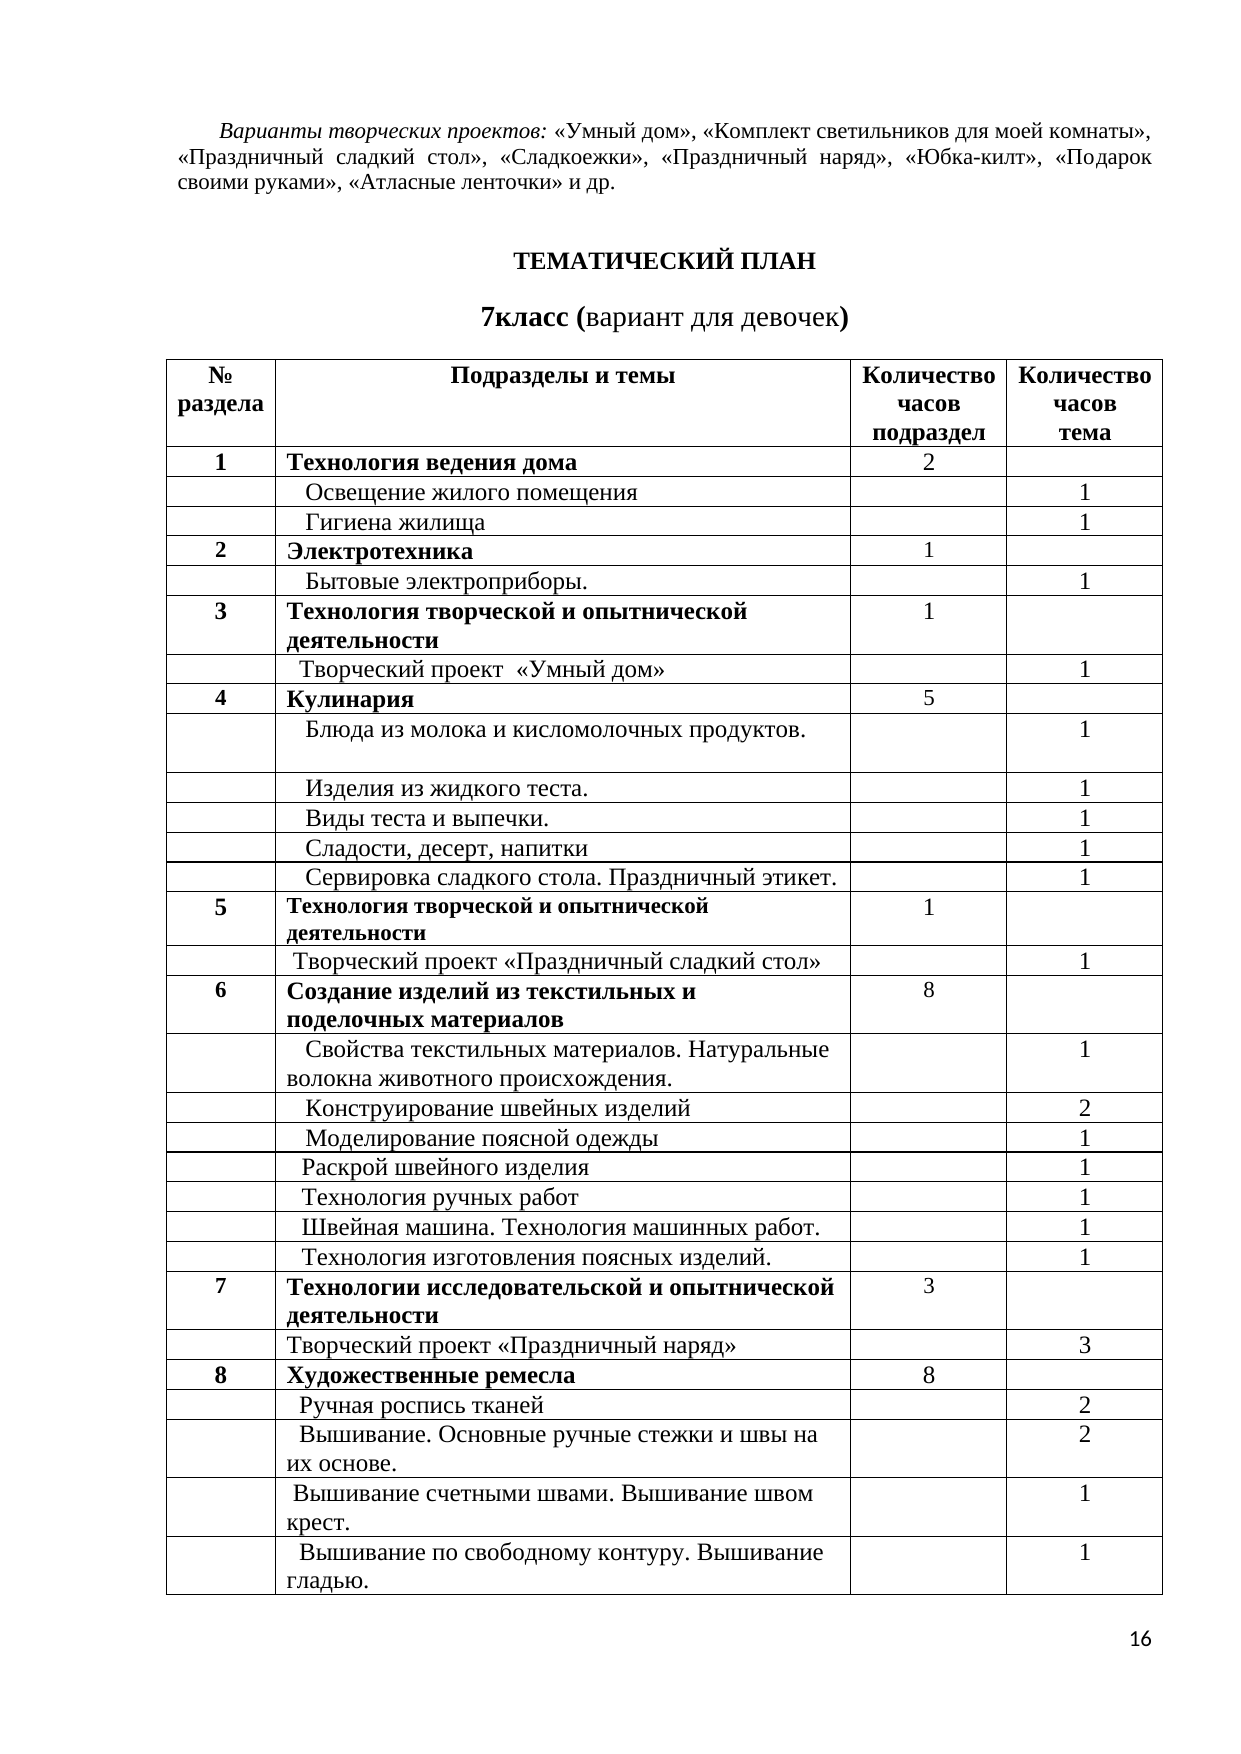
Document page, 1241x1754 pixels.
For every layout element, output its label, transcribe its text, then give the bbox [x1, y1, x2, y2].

table_cell 3 [1007, 1330, 1162, 1359]
table_cell [167, 477, 275, 506]
table_cell 1 [167, 447, 275, 476]
table_cell [167, 1390, 275, 1418]
table_cell 6 [167, 976, 275, 1033]
table_cell Технология творческой и опытнической деятельности [276, 596, 850, 653]
table_cell Свойства текстильных материалов. Натуральные волокна животного происхождения. [276, 1034, 850, 1092]
table_cell Виды теста и выпечки. [276, 803, 850, 832]
table_cell [851, 566, 1006, 595]
table_cell [851, 477, 1006, 506]
table_cell 1 [851, 892, 1006, 945]
table_cell [851, 803, 1006, 832]
table_cell [167, 1420, 275, 1477]
table_header Количество часов подраздел [851, 360, 1006, 446]
table_cell 1 [1007, 946, 1162, 975]
table_cell 1 [1007, 1537, 1162, 1594]
table_cell Конструирование швейных изделий [276, 1093, 850, 1122]
table_cell 1 [1007, 863, 1162, 891]
table_cell 1 [851, 596, 1006, 653]
table_cell Технология творческой и опытнической деятельности [276, 892, 850, 945]
table_cell 1 [1007, 1212, 1162, 1241]
table_cell 1 [1007, 477, 1162, 506]
table_cell [851, 863, 1006, 891]
text ТЕМАТИЧЕСКИЙ ПЛАН [177, 246, 1152, 274]
table_cell [167, 1182, 275, 1211]
table_cell Моделирование поясной одежды [276, 1123, 850, 1151]
table_cell Технологии исследовательской и опытнической деятельности [276, 1272, 850, 1329]
table_cell Изделия из жидкого теста. [276, 773, 850, 802]
table_header Количество часов тема [1007, 360, 1162, 446]
table_cell [1007, 892, 1162, 945]
table_cell [851, 1330, 1006, 1359]
table_cell Раскрой швейного изделия [276, 1153, 850, 1181]
table_cell 1 [1007, 566, 1162, 595]
table_cell [167, 1153, 275, 1181]
table_cell 1 [1007, 655, 1162, 683]
table_cell 2 [1007, 1093, 1162, 1122]
table_cell [167, 1478, 275, 1536]
table_cell Технология изготовления поясных изделий. [276, 1242, 850, 1271]
table_cell [1007, 1360, 1162, 1389]
table_cell 5 [167, 892, 275, 945]
table_cell 1 [1007, 714, 1162, 772]
table_cell 1 [851, 536, 1006, 565]
table_cell [851, 1242, 1006, 1271]
table_cell [167, 1330, 275, 1359]
table_cell [167, 1537, 275, 1594]
table_cell [1007, 1272, 1162, 1329]
table_cell [1007, 596, 1162, 653]
table_cell [1007, 684, 1162, 713]
table_cell 1 [1007, 1034, 1162, 1092]
table_cell Освещение жилого помещения [276, 477, 850, 506]
table_cell 5 [851, 684, 1006, 713]
table_cell 8 [851, 976, 1006, 1033]
table_cell Кулинария [276, 684, 850, 713]
table_cell [167, 1242, 275, 1271]
table_cell [167, 833, 275, 861]
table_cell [276, 1537, 850, 1594]
table_cell Гигиена жилища [276, 507, 850, 535]
table_cell [167, 655, 275, 683]
table_cell 1 [1007, 1478, 1162, 1536]
table_cell [851, 1123, 1006, 1151]
table_cell Бытовые электроприборы. [276, 566, 850, 595]
table_cell [167, 714, 275, 772]
table_cell 1 [1007, 1242, 1162, 1271]
table_cell [851, 507, 1006, 535]
table_cell 2 [851, 447, 1006, 476]
text Варианты творческих проектов: «Умный дом», «Комплект светильников для моей комнаты», «Праздничный сладкий стол», «Сладкоежки», «Праздничный наряд», «Юбка-килт», «Подарок своими руками», «Атласные ленточки» и др. [177, 118, 1152, 195]
table_cell [1007, 976, 1162, 1033]
table_cell 2 [1007, 1420, 1162, 1477]
table_cell 2 [167, 536, 275, 565]
table_cell [851, 714, 1006, 772]
table_cell [851, 1212, 1006, 1241]
table_cell [851, 1093, 1006, 1122]
table_header Подразделы и темы [276, 360, 850, 446]
table_cell [851, 1537, 1006, 1594]
table_cell Блюда из молока и кисломолочных продуктов. [276, 714, 850, 772]
table_cell [167, 1212, 275, 1241]
table_cell 8 [851, 1360, 1006, 1389]
table_cell Ручная роспись тканей [276, 1390, 850, 1418]
table_cell Сладости, десерт, напитки [276, 833, 850, 861]
table_cell Художественные ремесла [276, 1360, 850, 1389]
table_cell [851, 1390, 1006, 1418]
table_cell [851, 1153, 1006, 1181]
table_cell [1007, 447, 1162, 476]
table_cell Создание изделий из текстильных и поделочных материалов [276, 976, 850, 1033]
table_cell 3 [167, 596, 275, 653]
text 7класс (вариант для девочек) [177, 299, 1152, 333]
table_cell [167, 1034, 275, 1092]
table_cell 7 [167, 1272, 275, 1329]
table_cell [167, 566, 275, 595]
table_cell [851, 655, 1006, 683]
table_cell [851, 773, 1006, 802]
table_cell 2 [1007, 1390, 1162, 1418]
table_cell Технология ручных работ [276, 1182, 850, 1211]
table_cell 1 [1007, 1182, 1162, 1211]
table_cell [1007, 536, 1162, 565]
table_cell [851, 946, 1006, 975]
table_cell 8 [167, 1360, 275, 1389]
table_header № раздела [167, 360, 275, 446]
table_cell Технология ведения дома [276, 447, 850, 476]
table_cell Творческий проект «Умный дом» [276, 655, 850, 683]
table_cell Электротехника [276, 536, 850, 565]
table_cell 1 [1007, 803, 1162, 832]
table_cell [167, 863, 275, 891]
table_cell 4 [167, 684, 275, 713]
table_cell [167, 507, 275, 535]
table_cell [851, 833, 1006, 861]
table_cell [851, 1478, 1006, 1536]
table_cell 3 [851, 1272, 1006, 1329]
table_cell Творческий проект «Праздничный наряд» [276, 1330, 850, 1359]
table_cell [167, 773, 275, 802]
table_cell Вышивание счетными швами. Вышивание швом крест. [276, 1478, 850, 1536]
table_cell Творческий проект «Праздничный сладкий стол» [276, 946, 850, 975]
table_cell 1 [1007, 773, 1162, 802]
table_cell [167, 1093, 275, 1122]
table_cell 1 [1007, 1123, 1162, 1151]
table_cell Швейная машина. Технология машинных работ. [276, 1212, 850, 1241]
table_cell Вышивание. Основные ручные стежки и швы на их основе. [276, 1420, 850, 1477]
table_cell [167, 1123, 275, 1151]
table_cell Сервировка сладкого стола. Праздничный этикет. [276, 863, 850, 891]
table_cell [851, 1182, 1006, 1211]
table_cell 1 [1007, 833, 1162, 861]
table_cell [851, 1420, 1006, 1477]
table_cell [851, 1034, 1006, 1092]
table_cell 1 [1007, 1153, 1162, 1181]
table_cell [167, 803, 275, 832]
table_cell 1 [1007, 507, 1162, 535]
table_cell [167, 946, 275, 975]
